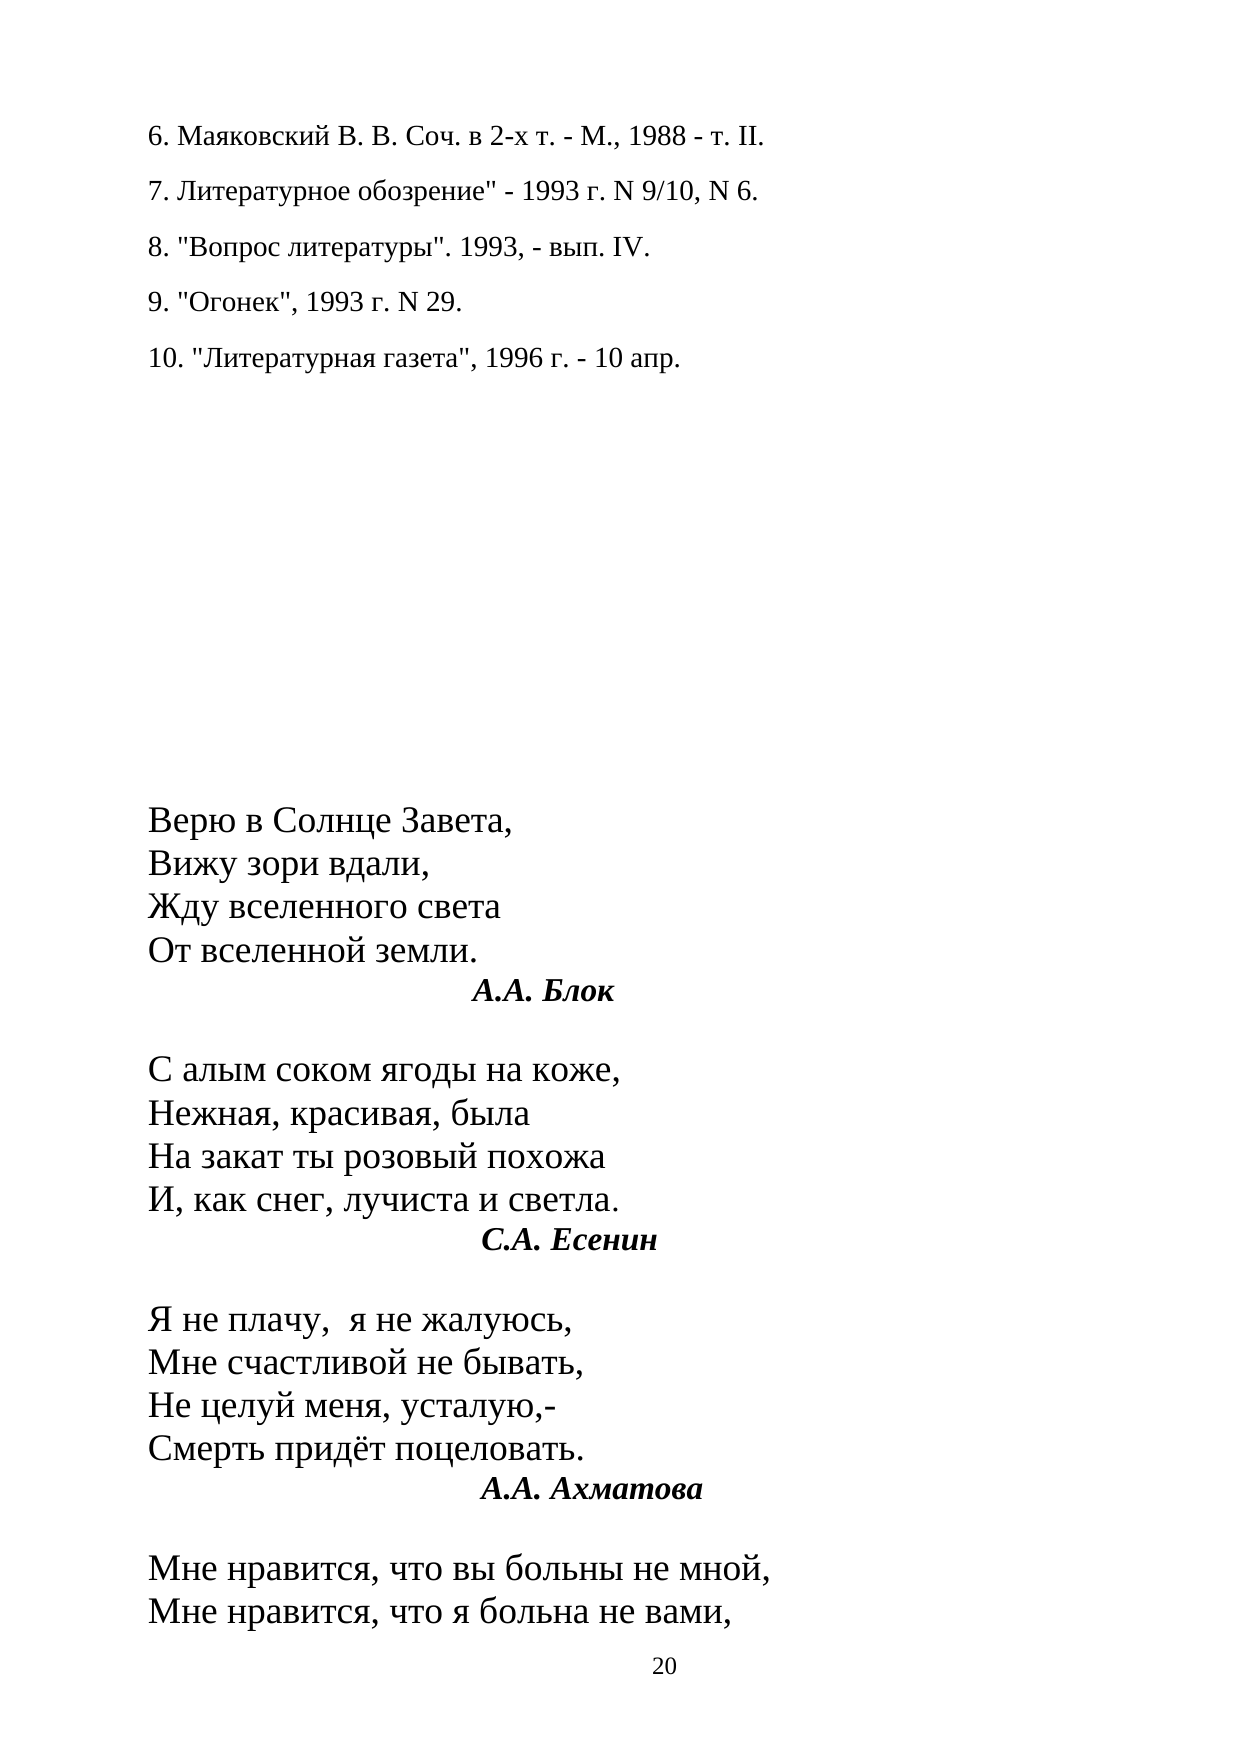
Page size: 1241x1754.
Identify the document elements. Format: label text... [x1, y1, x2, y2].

title И, как снег, лучиста и светла. [148, 1176, 1181, 1219]
title Мне нравится, что я больна не вами, [148, 1588, 1181, 1631]
text 9. "Огонек", . N 29. [148, 284, 1181, 318]
title Мне нравится, что вы больны не мной, [148, 1545, 1181, 1588]
title С алым соком ягоды на коже, [148, 1047, 1181, 1090]
title Смерть придёт поцеловать. [148, 1425, 1181, 1468]
title Вижу зори вдали, [148, 841, 1181, 884]
title Нежная, красивая, была [148, 1090, 1181, 1133]
text 7. Литературное обозрение" - . N 9/10, N 6. [148, 173, 1181, 207]
title Жду вселенного света [148, 884, 1181, 927]
title От вселенной земли. [148, 927, 1181, 970]
text 10. "Литературная газета", . - 10 апр. [148, 340, 1181, 373]
text 8. "Вопрос литературы". 1993, - вып. IV. [148, 229, 1181, 262]
title Не целуй меня, усталую,- [148, 1382, 1181, 1425]
text 6. Маяковский В. В. Соч. в 2-х т. - М., 1988 - т. II. [148, 118, 1181, 152]
title С.А. Есенин [148, 1219, 1181, 1258]
title Мне счастливой не бывать, [148, 1339, 1181, 1382]
title Верю в Солнце Завета, [148, 798, 1181, 841]
title А.А. Ахматова [148, 1468, 1181, 1507]
title На закат ты розовый похожа [148, 1133, 1181, 1176]
title А.А. Блок [148, 970, 1181, 1008]
title Я не плачу, я не жалуюсь, [148, 1296, 1181, 1339]
